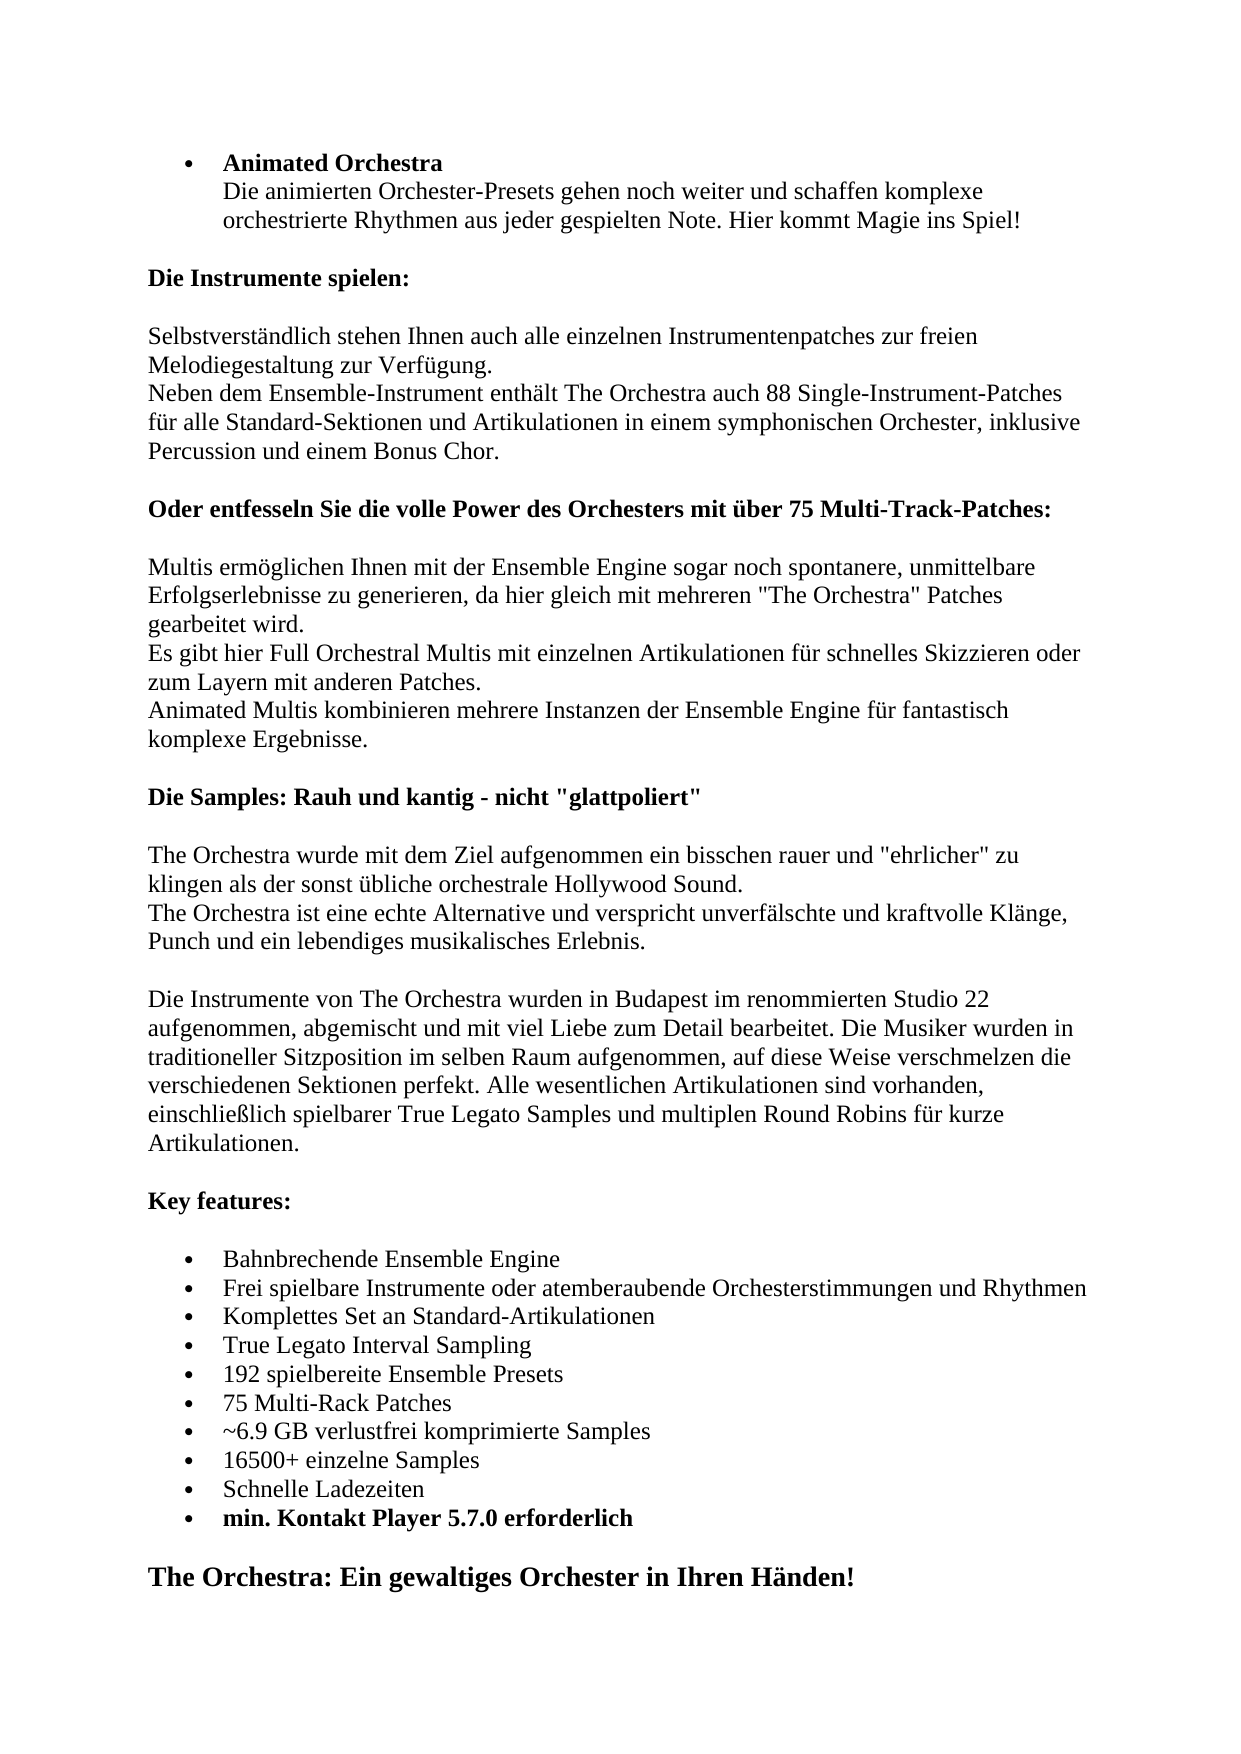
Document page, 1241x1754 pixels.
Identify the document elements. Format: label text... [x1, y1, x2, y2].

list 192 spielbereite Ensemble Presets [185, 1359, 1093, 1388]
text Die Samples: Rauh und kantig - nicht "glattpoliert" [148, 782, 1093, 811]
list 75 Multi-Rack Patches [185, 1388, 1093, 1416]
list ~6.9 GB verlustfrei komprimierte Samples [185, 1416, 1093, 1445]
text Key features: [148, 1186, 1093, 1215]
text The Orchestra wurde mit dem Ziel aufgenommen ein bisschen rauer und "ehrlicher" zu klingen als der sonst übliche orchestrale Hollywood Sound. The Orchestra ist eine echte Alternative und verspricht unverfälschte und kraftvolle Klänge, Punch und ein lebendiges musikalisches Erlebnis. [148, 840, 1093, 955]
list min. Kontakt Player 5.7.0 erforderlich [185, 1503, 1093, 1531]
text Oder entfesseln Sie die volle Power des Orchesters mit über 75 Multi-Track-Patches: [148, 494, 1093, 523]
list True Legato Interval Sampling [185, 1330, 1093, 1359]
text Die Instrumente spielen: [148, 263, 1093, 292]
text Multis ermöglichen Ihnen mit der Ensemble Engine sogar noch spontanere, unmittelbare Erfolgserlebnisse zu generieren, da hier gleich mit mehreren "The Orchestra" Patches gearbeitet wird. Es gibt hier Full Orchestral Multis mit einzelnen Artikulationen für schnelles Skizzieren oder zum Layern mit anderen Patches. Animated Multis kombinieren mehrere Instanzen der Ensemble Engine für fantastisch komplexe Ergebnisse. [148, 552, 1093, 753]
list Schnelle Ladezeiten [185, 1474, 1093, 1503]
list Animated Orchestra Die animierten Orchester-Presets gehen noch weiter und schaffen komplexe orchestrierte Rhythmen aus jeder gespielten Note. Hier kommt Magie ins Spiel! [185, 148, 1093, 234]
text Die Instrumente von The Orchestra wurden in Budapest im renommierten Studio 22 aufgenommen, abgemischt und mit viel Liebe zum Detail bearbeitet. Die Musiker wurden in traditioneller Sitzposition im selben Raum aufgenommen, auf diese Weise verschmelzen die verschiedenen Sektionen perfekt. Alle wesentlichen Artikulationen sind vorhanden, einschließlich spielbarer True Legato Samples und multiplen Round Robins für kurze Artikulationen. [148, 984, 1093, 1157]
text The Orchestra: Ein gewaltiges Orchester in Ihren Händen! [148, 1561, 1093, 1593]
list Bahnbrechende Ensemble Engine [185, 1244, 1093, 1273]
list 16500+ einzelne Samples [185, 1445, 1093, 1474]
text Selbstverständlich stehen Ihnen auch alle einzelnen Instrumentenpatches zur freien Melodiegestaltung zur Verfügung. Neben dem Ensemble-Instrument enthält The Orchestra auch 88 Single-Instrument-Patches für alle Standard-Sektionen und Artikulationen in einem symphonischen Orchester, inklusive Percussion und einem Bonus Chor. [148, 321, 1093, 465]
list Komplettes Set an Standard-Artikulationen [185, 1301, 1093, 1330]
list Frei spielbare Instrumente oder atemberaubende Orchesterstimmungen und Rhythmen [185, 1273, 1093, 1301]
